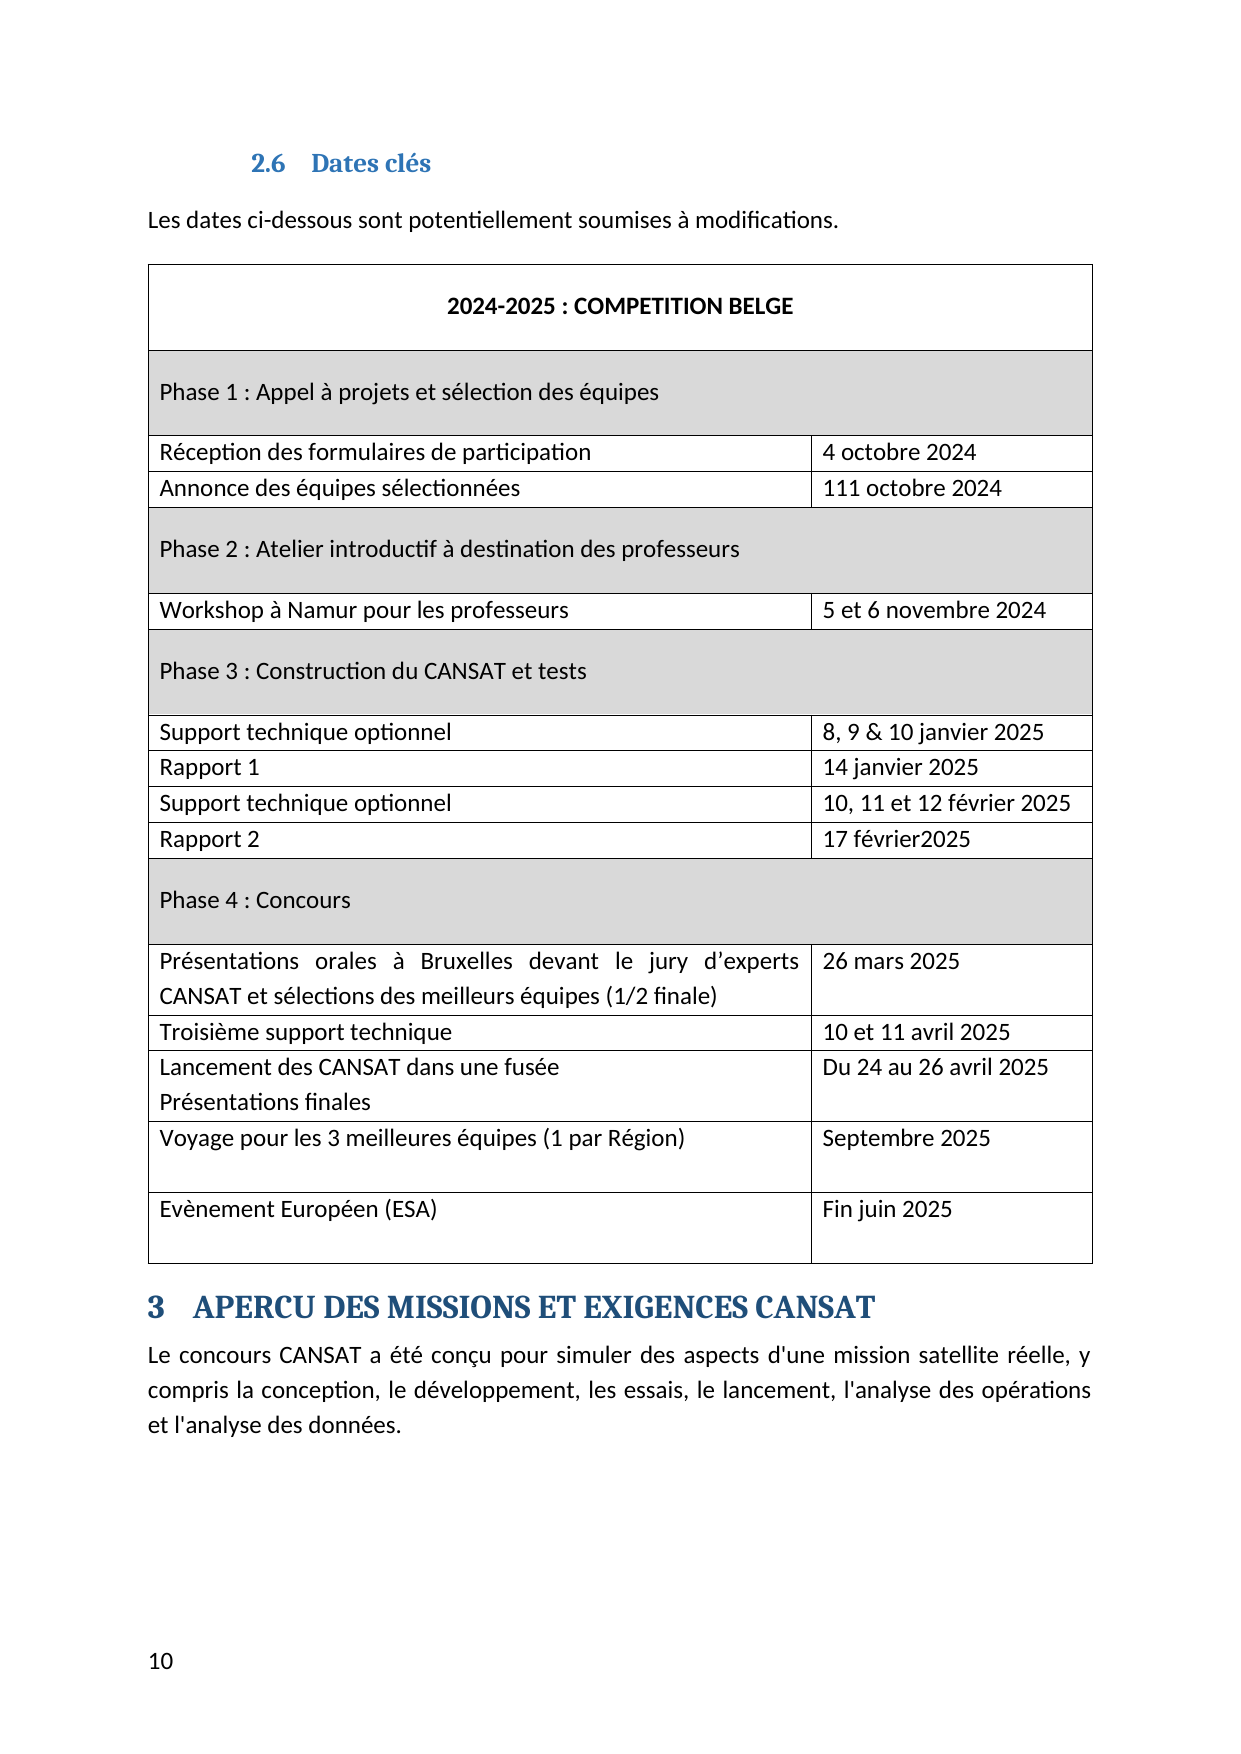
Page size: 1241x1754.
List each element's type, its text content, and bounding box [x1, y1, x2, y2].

table_cell Rapport 2 [149, 823, 811, 858]
table_cell Workshop à Namur pour les professeurs [149, 594, 811, 629]
table_cell Lancement des CANSAT dans une fusée Présentations finales [149, 1051, 811, 1121]
table_cell Support technique optionnel [149, 716, 811, 750]
table_cell Fin juin 2025 [812, 1193, 1092, 1263]
table_cell 10 et 11 avril 2025 [812, 1016, 1092, 1050]
table_cell Phase 3 : Construction du CANSAT et tests [149, 630, 1092, 714]
table_cell Rapport 1 [149, 751, 811, 786]
table_cell 10, 11 et 12 février 2025 [812, 787, 1092, 822]
table_header 2024-2025 : COMPETITION BELGE [149, 265, 1092, 349]
table_cell Troisième support technique [149, 1016, 811, 1050]
table_cell Septembre 2025 [812, 1122, 1092, 1192]
table_cell 8, 9 & 10 janvier 2025 [812, 716, 1092, 750]
subtitle Dates clés [251, 148, 1093, 179]
text Les dates ci-dessous sont potentiellement soumises à modifications. [148, 204, 1093, 234]
table_cell Phase 1 : Appel à projets et sélection des équipes [149, 351, 1092, 435]
table_cell Support technique optionnel [149, 787, 811, 822]
table_cell Réception des formulaires de participation [149, 436, 811, 471]
table_cell 17 février2025 [812, 823, 1092, 858]
table_cell 5 et 6 novembre 2024 [812, 594, 1092, 629]
table_cell 4 octobre 2024 [812, 436, 1092, 471]
table_cell 111 octobre 2024 [812, 472, 1092, 507]
table_cell 26 mars 2025 [812, 945, 1092, 1014]
table_cell Annonce des équipes sélectionnées [149, 472, 811, 507]
table_cell Phase 2 : Atelier introductif à destination des professeurs [149, 508, 1092, 593]
table_cell 14 janvier 2025 [812, 751, 1092, 786]
text Le concours CANSAT a été conçu pour simuler des aspects d'une mission satellite réelle, y compris la conception, le développement, les essais, le lancement, l'analyse des opérations et l'analyse des données. [148, 1339, 1093, 1440]
table_cell Du 24 au 26 avril 2025 [812, 1051, 1092, 1121]
table_cell Voyage pour les 3 meilleures équipes (1 par Région) [149, 1122, 811, 1192]
table_cell Présentations orales à Bruxelles devant le jury d’experts CANSAT et sélections des meilleurs équipes (1/2 finale) [149, 945, 811, 1014]
subtitle APERCU DES MISSIONS ET EXIGENCES CANSAT [148, 1289, 1093, 1327]
table_cell Phase 4 : Concours [149, 859, 1092, 944]
table_cell Evènement Européen (ESA) [149, 1193, 811, 1263]
